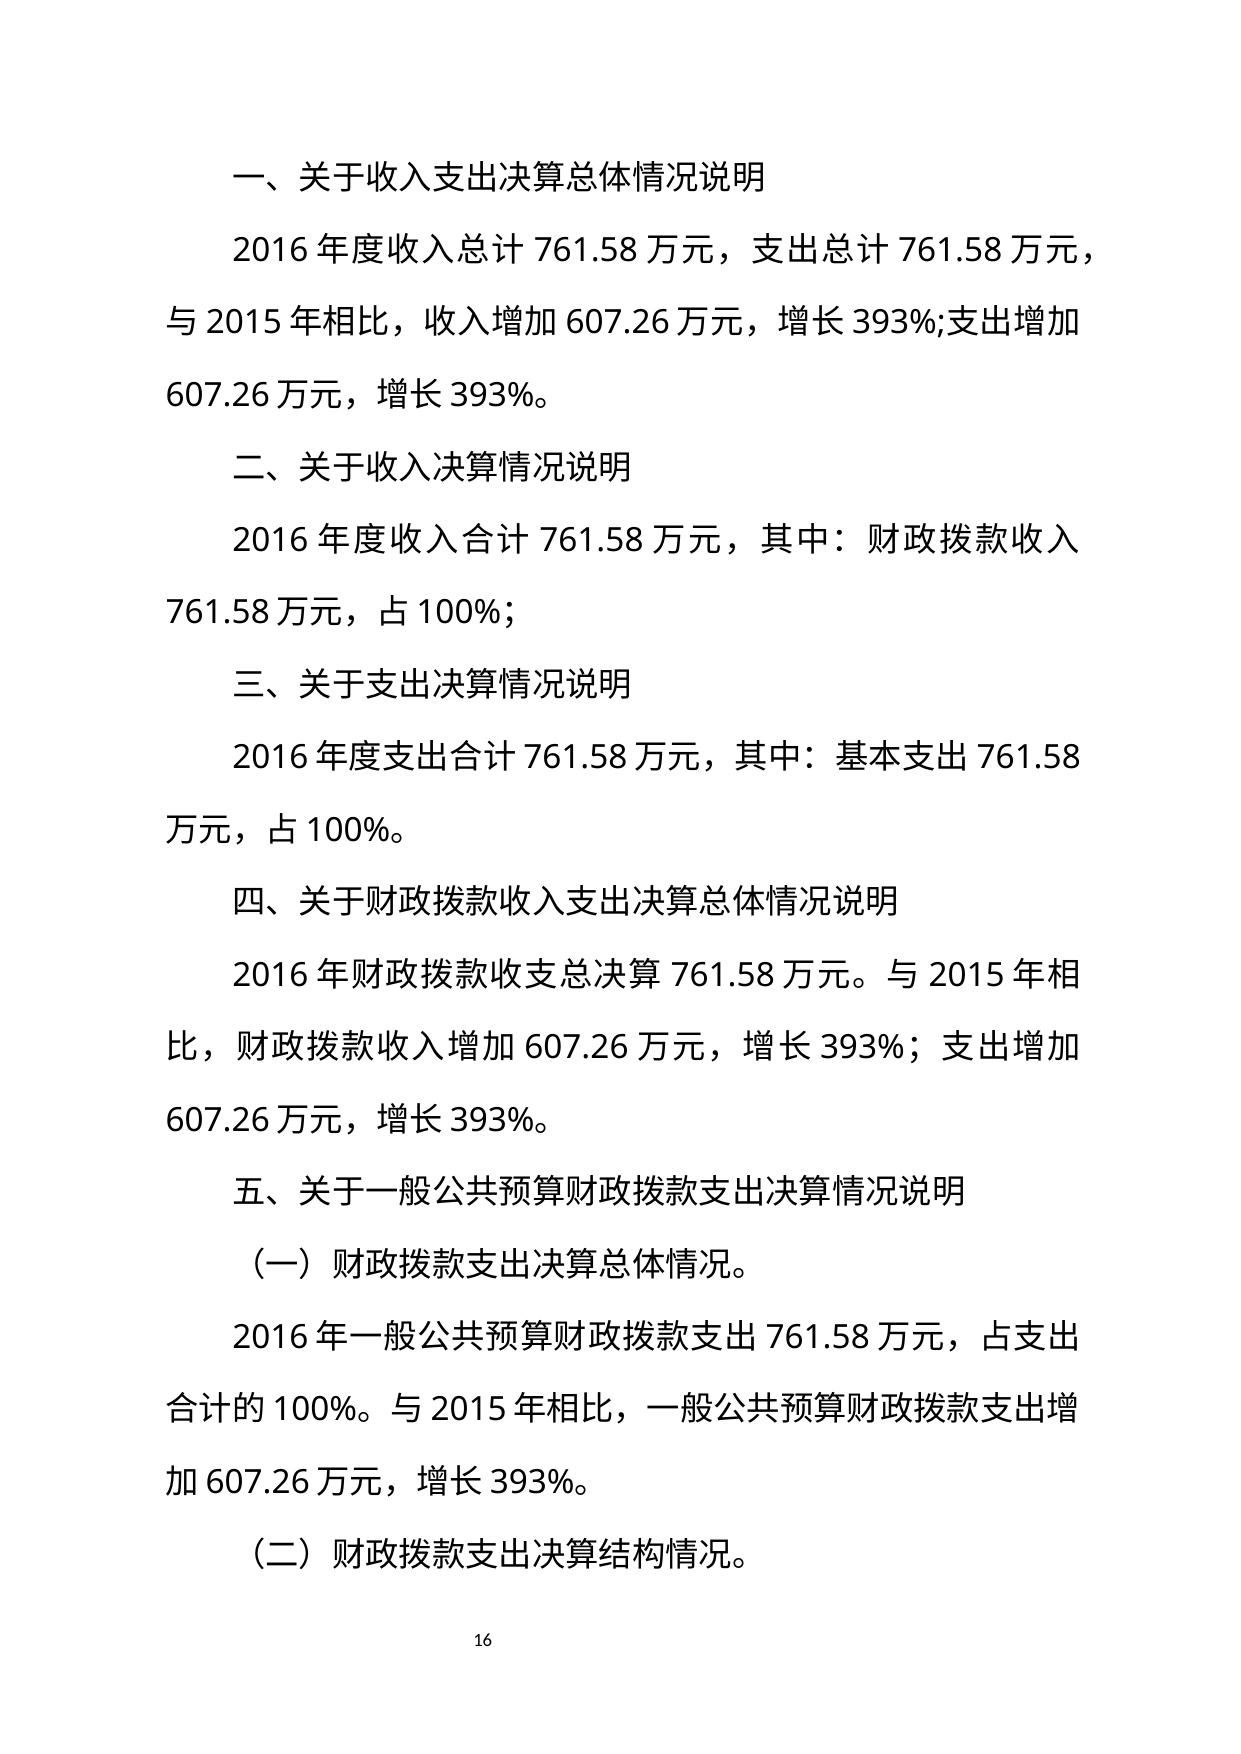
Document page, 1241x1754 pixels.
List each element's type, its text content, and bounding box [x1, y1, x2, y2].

text 2016年财政拨款收支总决算761.58万元。与2015年相比，财政拨款收入增加607.26万元，增长393%；支出增加607.26万元，增长393%。 [165, 947, 1081, 1141]
text 2016年度收入合计761.58万元，其中：财政拨款收入761.58万元，占100%； [165, 513, 1081, 634]
list 关于支出决算情况说明 [165, 658, 1081, 706]
list 关于财政拨款收入支出决算总体情况说明 [165, 875, 1081, 923]
list 关于一般公共预算财政拨款支出决算情况说明 [165, 1165, 1081, 1213]
list 财政拨款支出决算总体情况。 [165, 1237, 1081, 1286]
text 2016年一般公共预算财政拨款支出761.58万元，占支出合计的100%。与2015年相比，一般公共预算财政拨款支出增加607.26万元，增长393%。 [165, 1310, 1081, 1503]
text 2016年度收入总计761.58万元，支出总计761.58万元，与2015年相比，收入增加607.26万元，增长393%;支出增加607.26万元，增长393%。 [165, 223, 1081, 416]
text 2016年度支出合计761.58万元，其中：基本支出761.58万元，占100%。 [165, 730, 1081, 851]
list 关于收入决算情况说明 [165, 440, 1081, 489]
list 财政拨款支出决算结构情况。 [165, 1527, 1081, 1576]
list 关于收入支出决算总体情况说明 [165, 151, 1081, 199]
